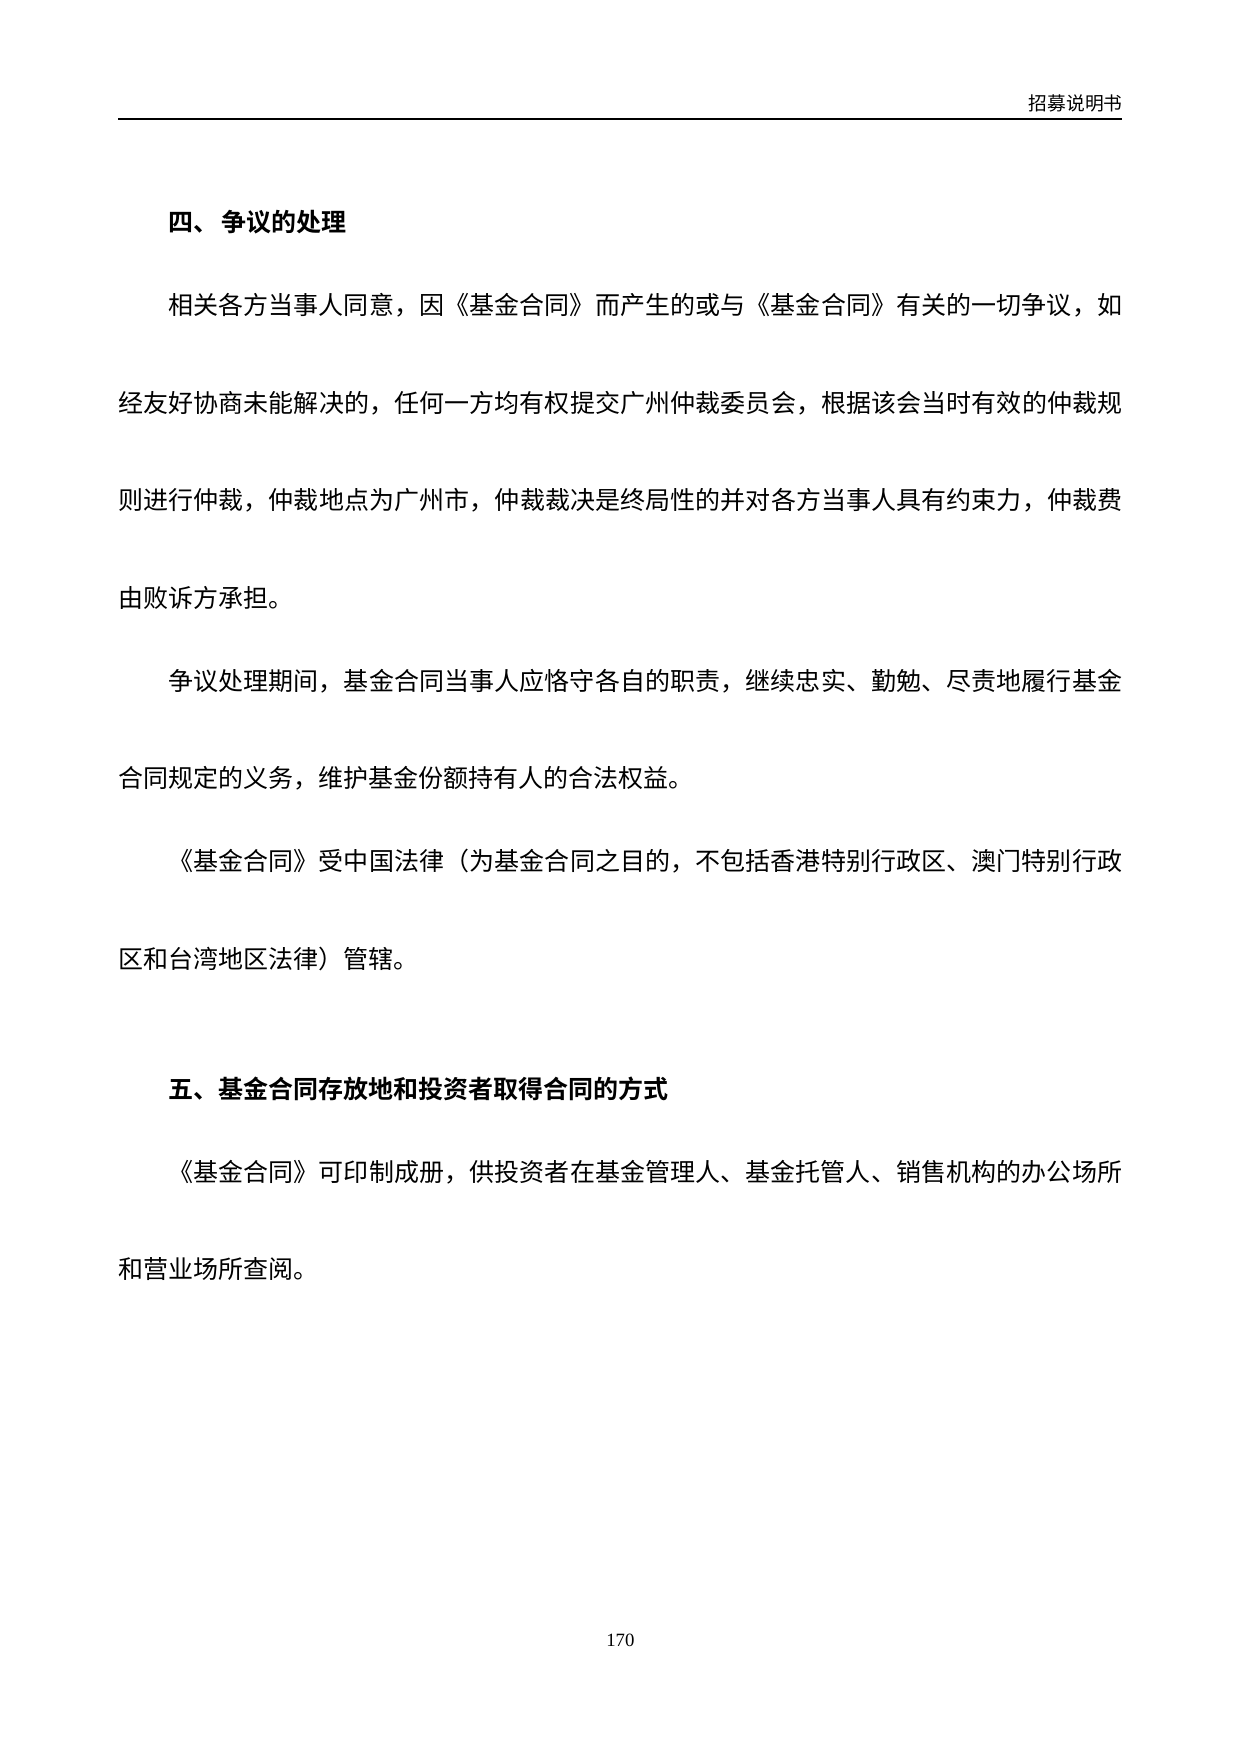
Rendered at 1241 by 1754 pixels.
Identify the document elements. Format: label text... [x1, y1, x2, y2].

text 相关各方当事人同意，因《基金合同》而产生的或与《基金合同》有关的一切争议，如经友好协商未能解决的，任何一方均有权提交广州仲裁委员会，根据该会当时有效的仲裁规则进行仲裁，仲裁地点为广州市，仲裁裁决是终局性的并对各方当事人具有约束力，仲裁费由败诉方承担。 [118, 271, 1122, 629]
text 《基金合同》受中国法律（为基金合同之目的，不包括香港特别行政区、澳门特别行政区和台湾地区法律）管辖。 [118, 827, 1122, 990]
list 争议的处理 [168, 188, 1122, 253]
text 五、基金合同存放地和投资者取得合同的方式 [118, 1055, 1122, 1120]
text 《基金合同》可印制成册，供投资者在基金管理人、基金托管人、销售机构的办公场所和营业场所查阅。 [118, 1138, 1122, 1301]
text 争议处理期间，基金合同当事人应恪守各自的职责，继续忠实、勤勉、尽责地履行基金合同规定的义务，维护基金份额持有人的合法权益。 [118, 647, 1122, 809]
